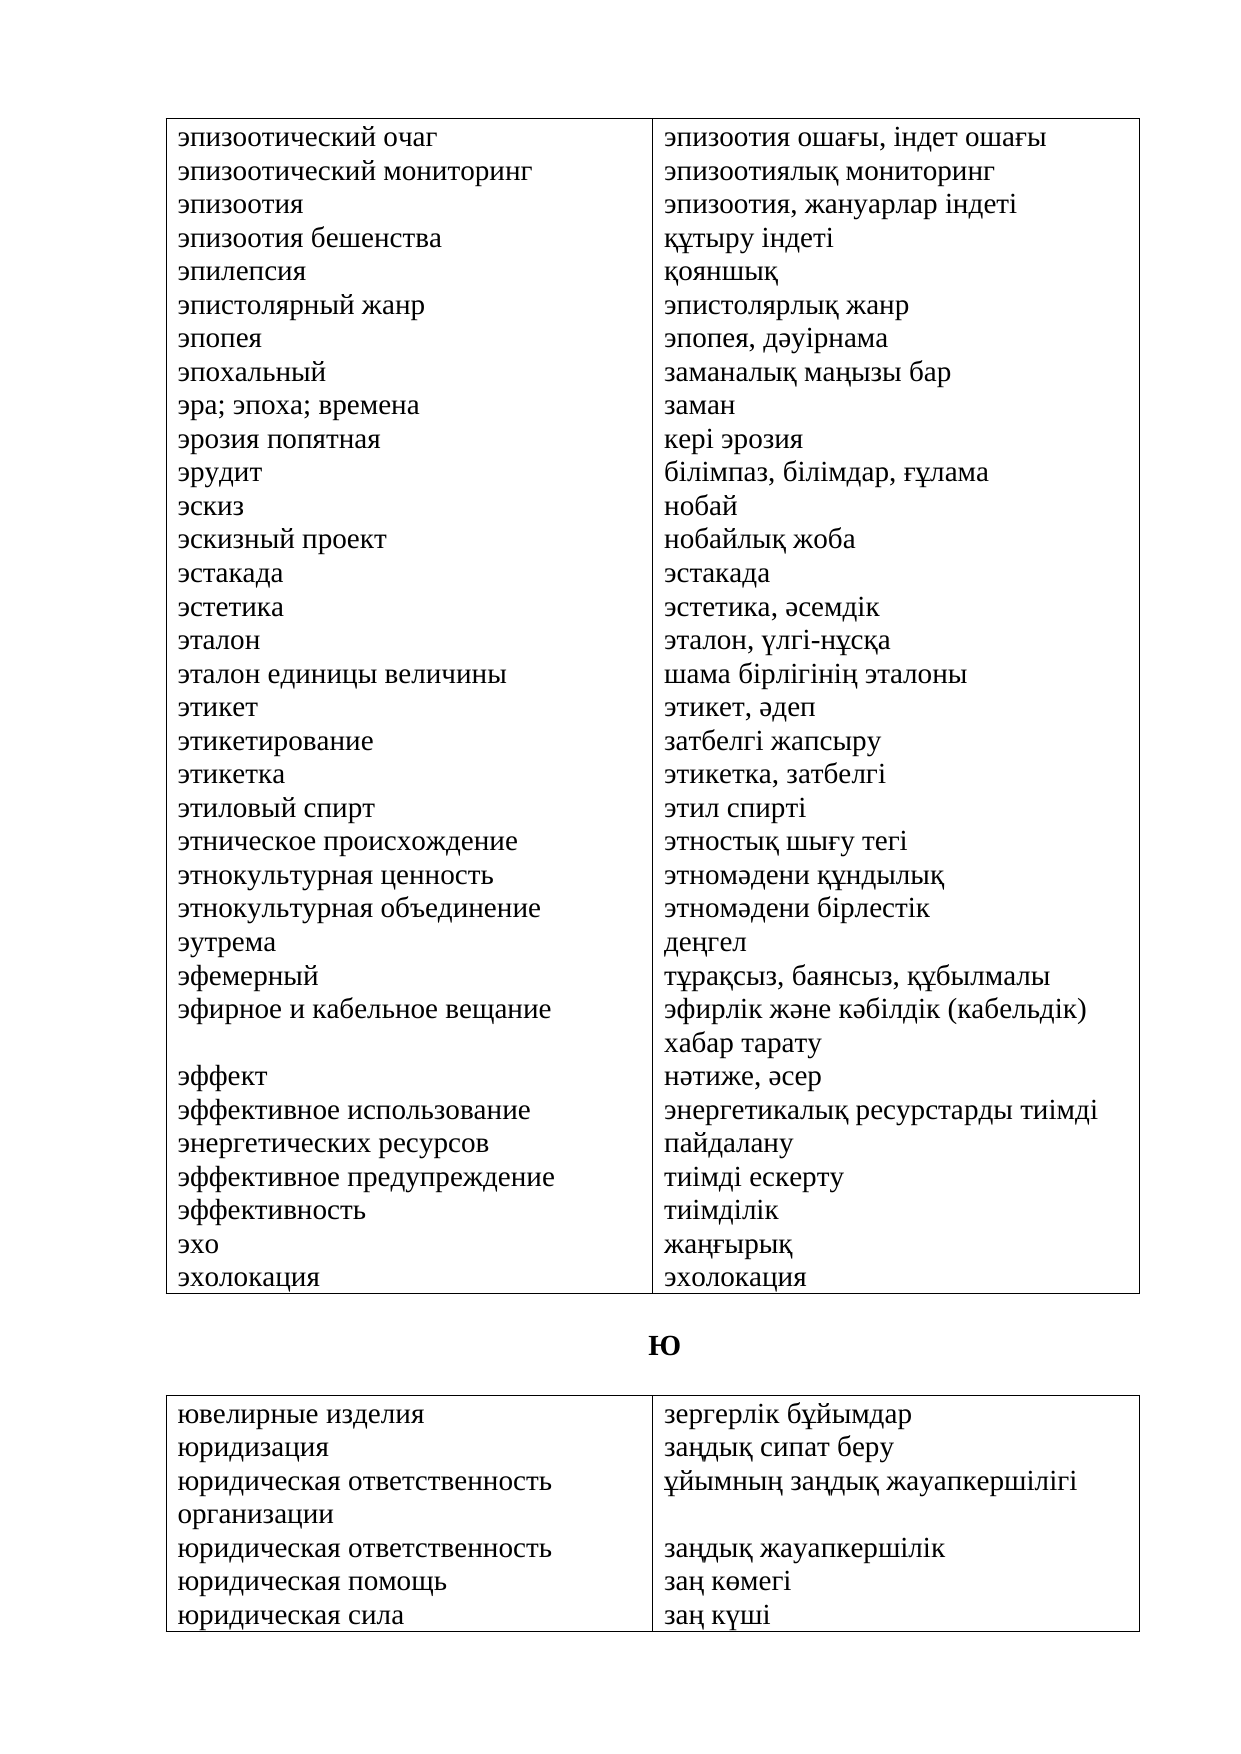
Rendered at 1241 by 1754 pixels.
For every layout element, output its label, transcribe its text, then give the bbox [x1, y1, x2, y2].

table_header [167, 1396, 652, 1631]
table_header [653, 119, 1139, 1293]
text Ю [177, 1328, 1152, 1361]
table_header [653, 1396, 1139, 1631]
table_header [167, 119, 652, 1293]
